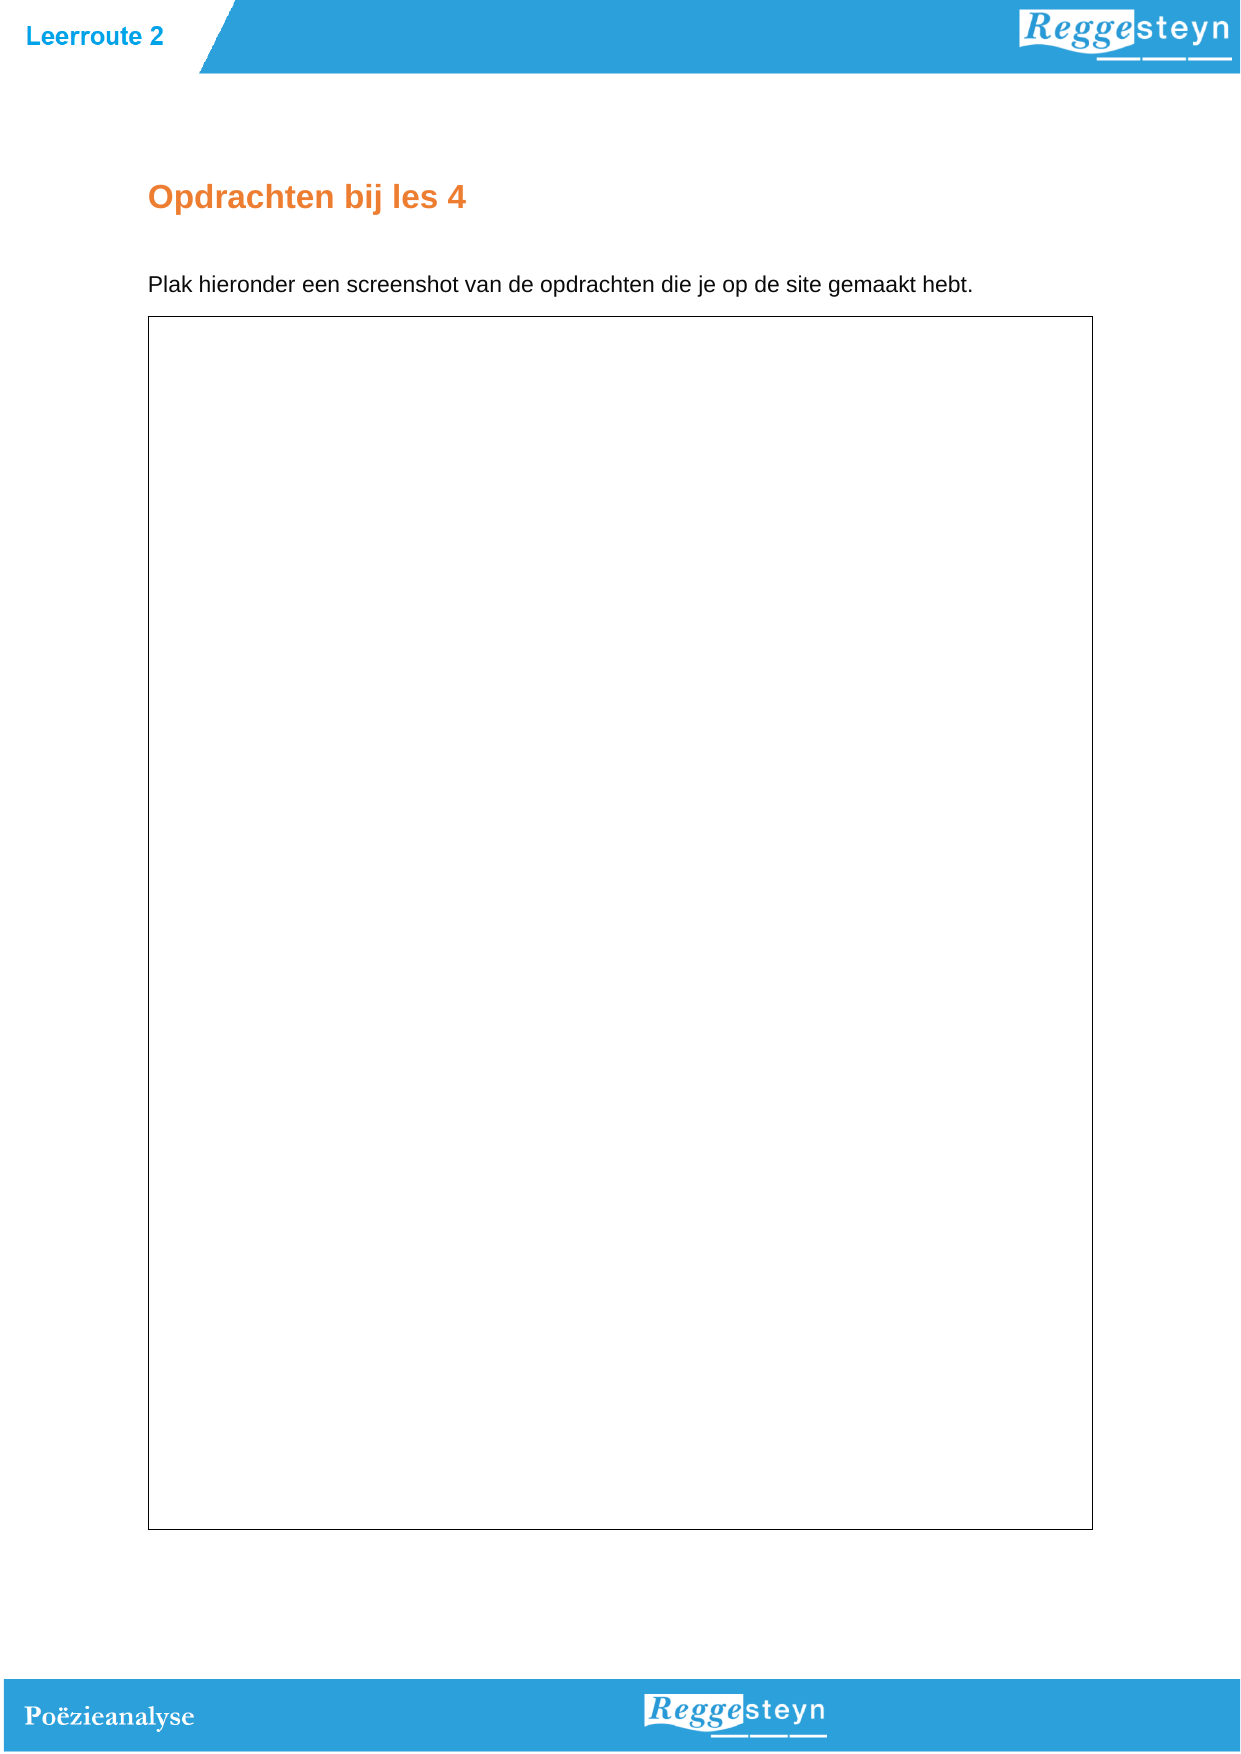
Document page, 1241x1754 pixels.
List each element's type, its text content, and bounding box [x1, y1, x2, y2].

table_header [149, 317, 1092, 1529]
text Plak hieronder een screenshot van de opdrachten die je op de site gemaakt hebt. [148, 235, 1093, 297]
picture [11, 0, 1241, 77]
text Opdrachten bij les 4 [148, 177, 1093, 216]
picture [3, 1679, 1241, 1752]
